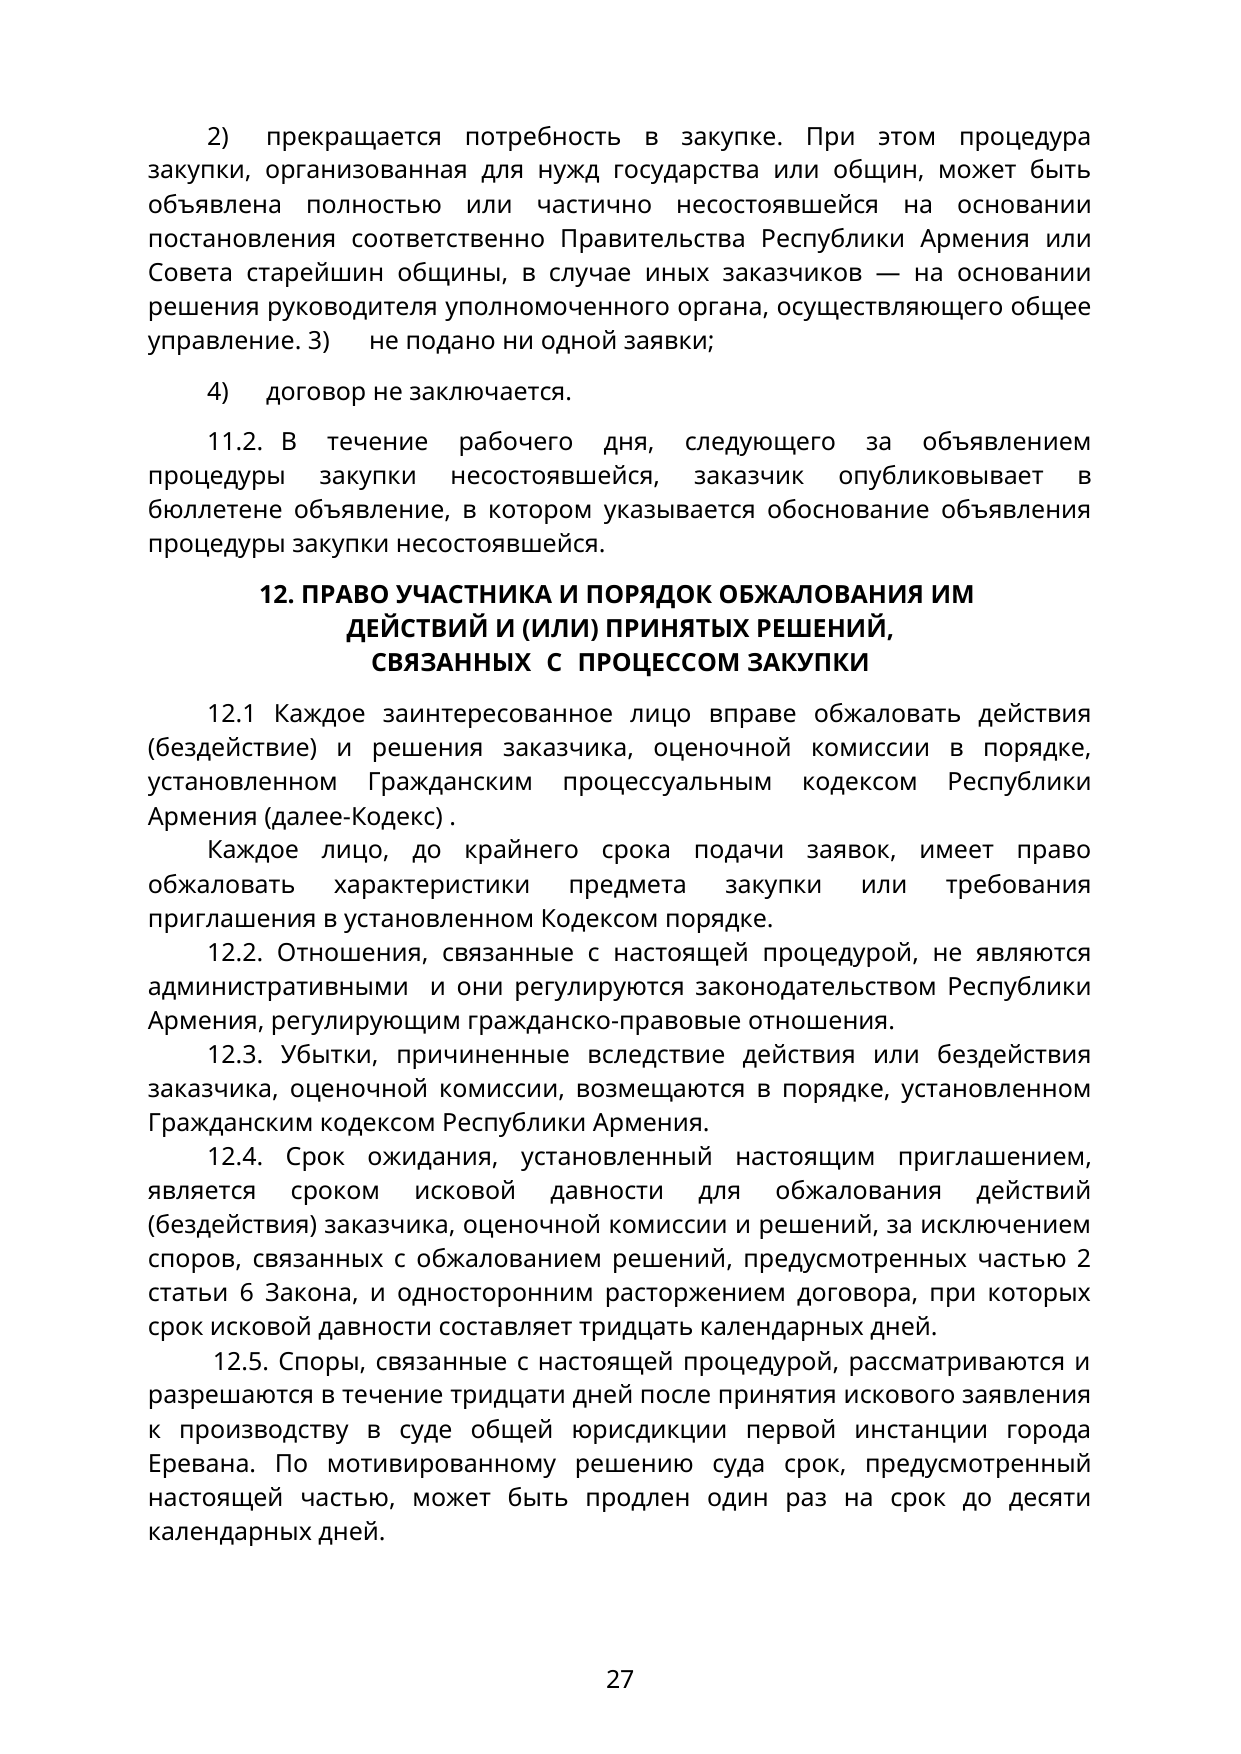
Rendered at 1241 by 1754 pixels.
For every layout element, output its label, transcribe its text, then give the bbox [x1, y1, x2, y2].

text 12.3. Убытки, причиненные вследствие действия или бездействия заказчика, оценочной комиссии, возмещаются в порядке, установленном Гражданским кодексом Республики Армения. [148, 1037, 1092, 1139]
text 4) договор не заключается. [148, 373, 1092, 407]
text 12.1 Каждое заинтересованное лицо вправе обжаловать действия (бездействие) и решения заказчика, оценочной комиссии в порядке, установленном Гражданским процессуальным кодексом Республики Армения (далее-Кодекс) . [148, 696, 1092, 832]
text 12.2. Отношения, связанные с настоящей процедурой, не являются административными и они регулируются законодательством Республики Армения, регулирующим гражданско-правовые отношения. [148, 934, 1092, 1037]
text 12.5. Споры, связанные с настоящей процедурой, рассматриваются и разрешаются в течение тридцати дней после принятия искового заявления к производству в суде общей юрисдикции первой инстанции города Еревана. По мотивированному решению суда срок, предусмотренный настоящей частью, может быть продлен один раз на срок до десяти календарных дней. [148, 1343, 1092, 1547]
text 2) прекращается потребность в закупке. При этом процедура закупки, организованная для нужд государства или общин, может быть объявлена полностью или частично несостоявшейся на основании постановления соответственно Правительства Республики Армения или Совета старейшин общины, в случае иных заказчиков — на основании решения руководителя уполномоченного органа, осуществляющего общее управление. 3) не подано ни одной заявки; [148, 118, 1092, 357]
text 12.4. Срок ожидания, установленный настоящим приглашением, является сроком исковой давности для обжалования действий (бездействия) заказчика, оценочной комиссии и решений, за исключением споров, связанных с обжалованием решений, предусмотренных частью 2 статьи 6 Закона, и односторонним расторжением договора, при которых срок исковой давности составляет тридцать календарных дней. [148, 1139, 1092, 1343]
text 12. ПРАВО УЧАСТНИКА И ПОРЯДОК ОБЖАЛОВАНИЯ ИМ ДЕЙСТВИЙ И (ИЛИ) ПРИНЯТЫХ РЕШЕНИЙ, СВЯЗАННЫХ С ПРОЦЕССОМ ЗАКУПКИ [207, 577, 1034, 679]
text 11.2. В течение рабочего дня, следующего за объявлением процедуры закупки несостоявшейся, заказчик опубликовывает в бюллетене объявление, в котором указывается обоснование объявления процедуры закупки несостоявшейся. [148, 424, 1092, 560]
text Каждое лицо, до крайнего срока подачи заявок, имеет право обжаловать характеристики предмета закупки или требования приглашения в установленном Кодексом порядке. [148, 832, 1092, 934]
